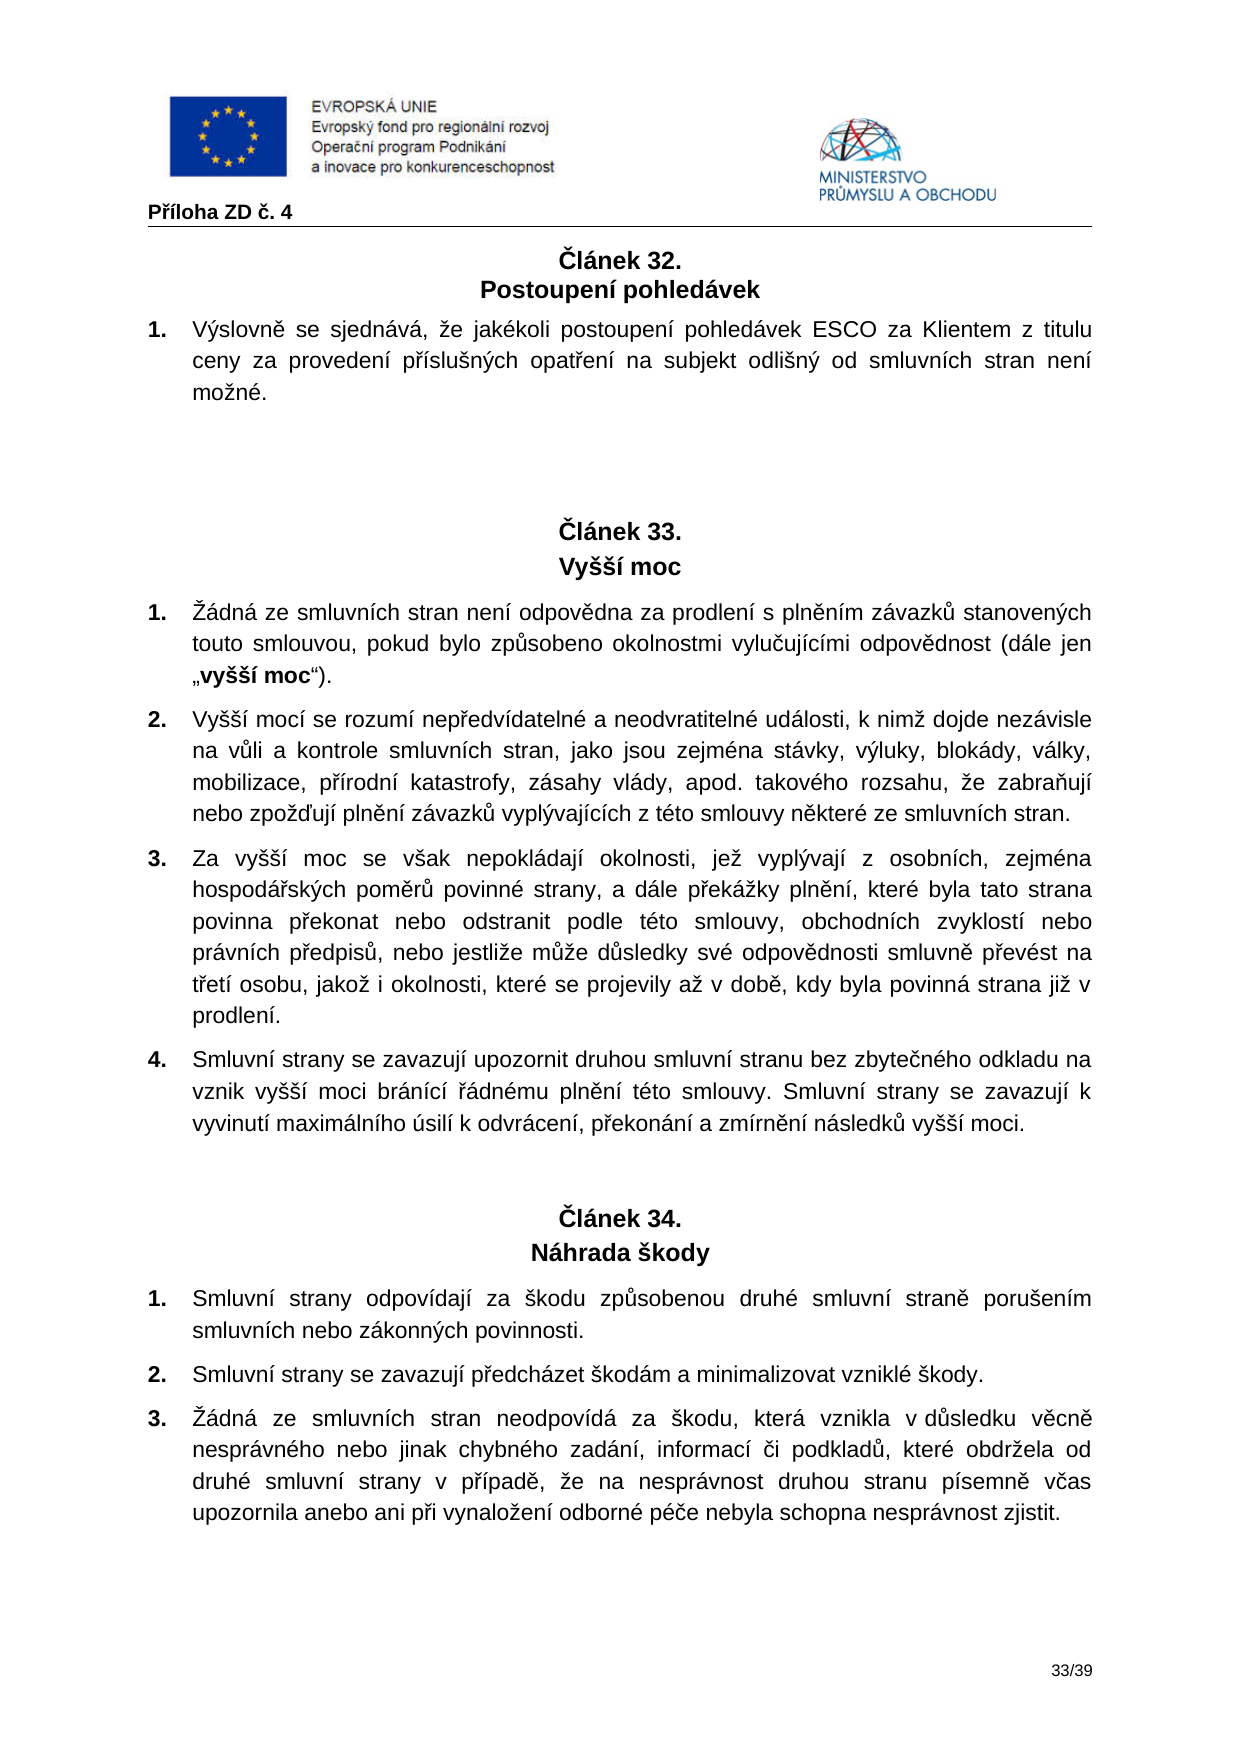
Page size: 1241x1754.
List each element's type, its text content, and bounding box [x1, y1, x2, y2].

picture [819, 118, 996, 201]
subtitle Žádná ze smluvních stran není odpovědna za prodlení s plněním závazků stanovených touto smlouvou, pokud bylo způsobeno okolnostmi vylučujícími odpovědnost (dále jen „vyšší moc“). [148, 598, 1092, 688]
subtitle Postoupení pohledávek [148, 246, 1092, 303]
subtitle Smluvní strany odpovídají za škodu způsobenou druhé smluvní straně porušením smluvních nebo zákonných povinnosti. [148, 1285, 1092, 1343]
subtitle Za vyšší moc se však nepokládají okolnosti, jež vyplývají z osobních, zejména hospodářských poměrů povinné strany, a dále překážky plnění, které byla tato strana povinna překonat nebo odstranit podle této smlouvy, obchodních zvyklostí nebo právních předpisů, nebo jestliže může důsledky své odpovědnosti smluvně převést na třetí osobu, jakož i okolnosti, které se projevily až v době, kdy byla povinná strana již v prodlení. [148, 844, 1092, 1029]
subtitle Náhrada škody [148, 1203, 1092, 1267]
subtitle Smluvní strany se zavazují předcházet škodám a minimalizovat vzniklé škody. [148, 1361, 1092, 1387]
subtitle Žádná ze smluvních stran neodpovídá za škodu, která vznikla v důsledku věcně nesprávného nebo jinak chybného zadání, informací či podkladů, které obdržela od druhé smluvní strany v případě, že na nesprávnost druhou stranu písemně včas upozornila anebo ani při vynaložení odborné péče nebyla schopna nesprávnost zjistit. [148, 1405, 1092, 1526]
subtitle Výslovně se sjednává, že jakékoli postoupení pohledávek ESCO za Klientem z titulu ceny za provedení příslušných opatření na subjekt odlišný od smluvních stran není možné. [148, 316, 1092, 405]
picture [147, 73, 607, 201]
subtitle Vyšší mocí se rozumí nepředvídatelné a neodvratitelné události, k nimž dojde nezávisle na vůli a kontrole smluvních stran, jako jsou zejména stávky, výluky, blokády, války, mobilizace, přírodní katastrofy, zásahy vlády, apod. takového rozsahu, že zabraňují nebo zpožďují plnění závazků vyplývajících z této smlouvy některé ze smluvních stran. [148, 706, 1092, 827]
subtitle Smluvní strany se zavazují upozornit druhou smluvní stranu bez zbytečného odkladu na vznik vyšší moci bránící řádnému plnění této smlouvy. Smluvní strany se zavazují k vyvinutí maximálního úsilí k odvrácení, překonání a zmírnění následků vyšší moci. [148, 1046, 1092, 1136]
subtitle Vyšší moc [148, 517, 1092, 580]
